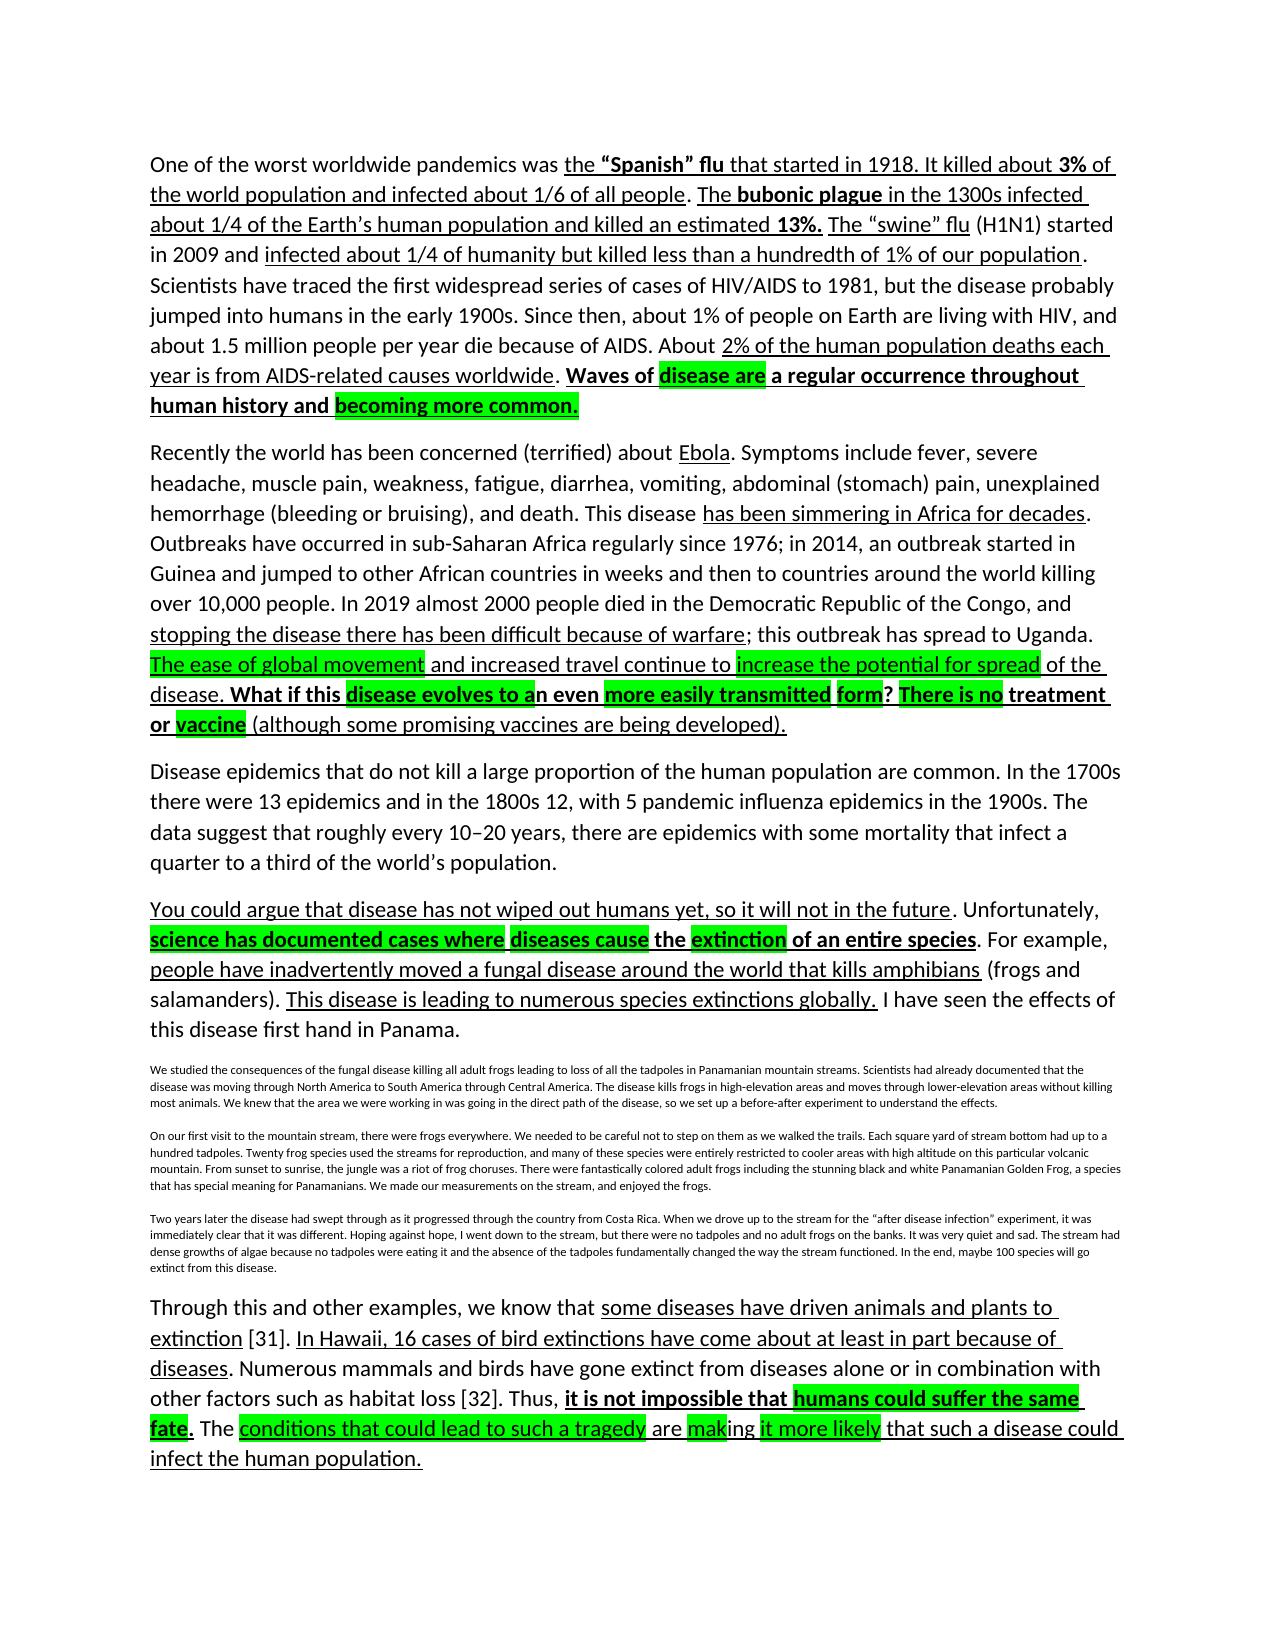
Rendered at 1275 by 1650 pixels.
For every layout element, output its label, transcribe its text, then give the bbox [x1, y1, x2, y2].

text Two years later the disease had swept through as it progressed through the country from Costa Rica. When we drove up to the stream for the “after disease infection” experiment, it was immediately clear that it was different. Hoping against hope, I went down to the stream, but there were no tadpoles and no adult frogs on the banks. It was very quiet and sad. The stream had dense growths of algae because no tadpoles were eating it and the absence of the tadpoles fundamentally changed the way the stream functioned. In the end, maybe 100 species will go extinct from this disease. [150, 1211, 1125, 1276]
text One of the worst worldwide pandemics was the “Spanish” flu that started in 1918. It killed about 3% of the world population and infected about 1/6 of all people. The bubonic plague in the 1300s infected about 1/4 of the Earth’s human population and killed an estimated 13%. The “swine” flu (H1N1) started in 2009 and infected about 1/4 of humanity but killed less than a hundredth of 1% of our population. Scientists have traced the first widespread series of cases of HIV/AIDS to 1981, but the disease probably jumped into humans in the early 1900s. Since then, about 1% of people on Earth are living with HIV, and about 1.5 million people per year die because of AIDS. About 2% of the human population deaths each year is from AIDS-related causes worldwide. Waves of disease are a regular occurrence throughout human history and becoming more common. [150, 150, 1125, 420]
text We studied the consequences of the fungal disease killing all adult frogs leading to loss of all the tadpoles in Panamanian mountain streams. Scientists had already documented that the disease was moving through North America to South America through Central America. The disease kills frogs in high-elevation areas and moves through lower-elevation areas without killing most animals. We knew that the area we were working in was going in the direct path of the disease, so we set up a before-after experiment to understand the effects. [150, 1062, 1125, 1111]
text You could argue that disease has not wiped out humans yet, so it will not in the future. Unfortunately, science has documented cases where diseases cause the extinction of an entire species. For example, people have inadvertently moved a fungal disease around the world that kills amphibians (frogs and salamanders). This disease is leading to numerous species extinctions globally. I have seen the effects of this disease first hand in Panama. [150, 895, 1125, 1044]
text Through this and other examples, we know that some diseases have driven animals and plants to extinction [31]. In Hawaii, 16 cases of bird extinctions have come about at least in part because of diseases. Numerous mammals and birds have gone extinct from diseases alone or in combination with other factors such as habitat loss [32]. Thus, it is not impossible that humans could suffer the same fate. The conditions that could lead to such a tragedy are making it more likely that such a disease could infect the human population. [150, 1293, 1125, 1473]
text On our first visit to the mountain stream, there were frogs everywhere. We needed to be careful not to step on them as we walked the trails. Each square yard of stream bottom had up to a hundred tadpoles. Twenty frog species used the streams for reproduction, and many of these species were entirely restricted to cooler areas with high altitude on this particular volcanic mountain. From sunset to sunrise, the jungle was a riot of frog choruses. There were fantastically colored adult frogs including the stunning black and white Panamanian Golden Frog, a species that has special meaning for Panamanians. We made our measurements on the stream, and enjoyed the frogs. [150, 1128, 1125, 1193]
text Recently the world has been concerned (terrified) about Ebola. Symptoms include fever, severe headache, muscle pain, weakness, fatigue, diarrhea, vomiting, abdominal (stomach) pain, unexplained hemorrhage (bleeding or bruising), and death. This disease has been simmering in Africa for decades. Outbreaks have occurred in sub-Saharan Africa regularly since 1976; in 2014, an outbreak started in Guinea and jumped to other African countries in weeks and then to countries around the world killing over 10,000 people. In 2019 almost 2000 people died in the Democratic Republic of the Congo, and stopping the disease there has been difficult because of warfare; this outbreak has spread to Uganda. The ease of global movement and increased travel continue to increase the potential for spread of the disease. What if this disease evolves to an even more easily transmitted form? There is no treatment or vaccine (although some promising vaccines are being developed). [150, 438, 1125, 738]
text Disease epidemics that do not kill a large proportion of the human population are common. In the 1700s there were 13 epidemics and in the 1800s 12, with 5 pandemic influenza epidemics in the 1900s. The data suggest that roughly every 10–20 years, there are epidemics with some mortality that infect a quarter to a third of the world’s population. [150, 757, 1125, 876]
